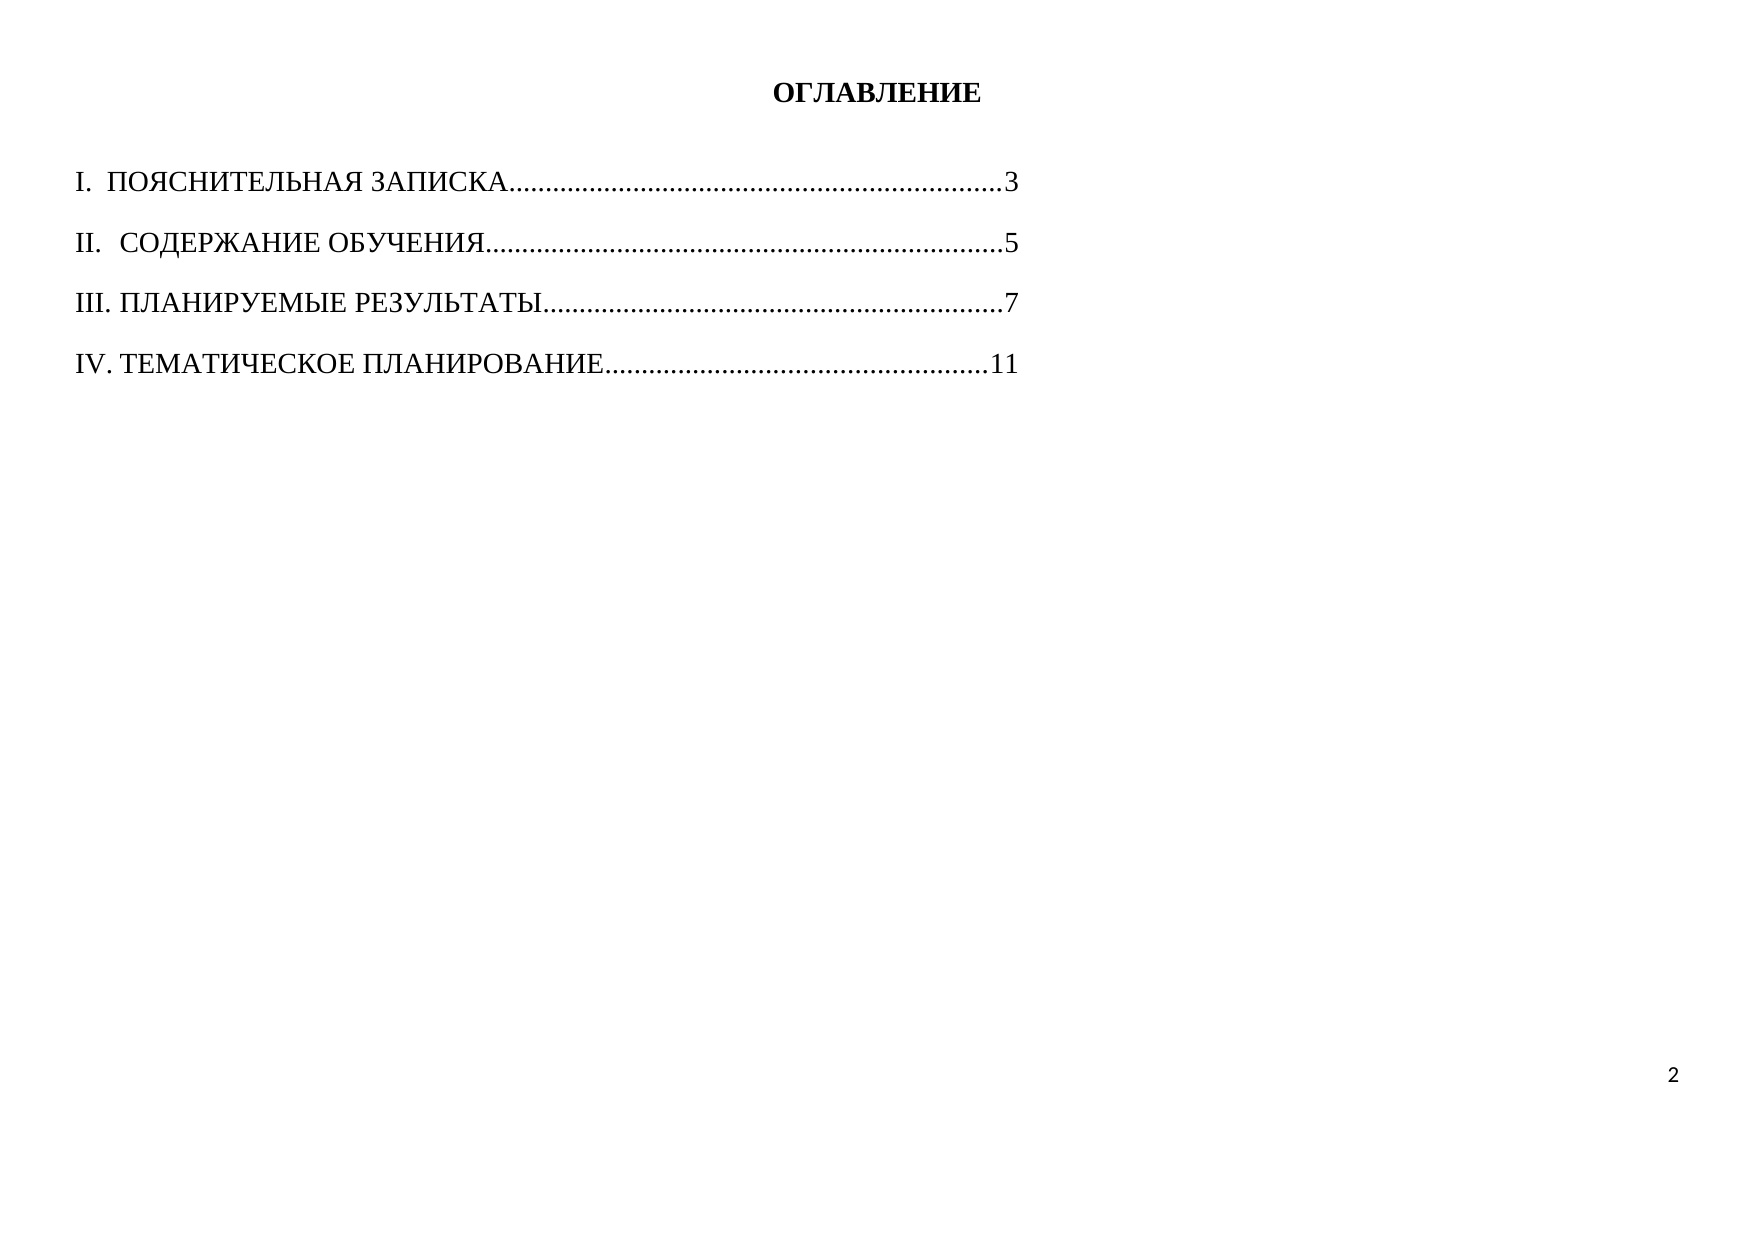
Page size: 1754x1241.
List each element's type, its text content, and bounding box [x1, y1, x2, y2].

subtitle ОГЛАВЛЕНИЕ [75, 75, 1679, 108]
text I. ПОЯСНИТЕЛЬНАЯ ЗАПИСКА 3 [75, 164, 1679, 198]
text III. ПЛАНИРУЕМЫЕ РЕЗУЛЬТАТЫ 7 [75, 286, 1679, 319]
text IV. ТЕМАТИЧЕСКОЕ ПЛАНИРОВАНИЕ 11 [75, 346, 1679, 380]
text II. СОДЕРЖАНИЕ ОБУЧЕНИЯ 5 [75, 225, 1679, 258]
